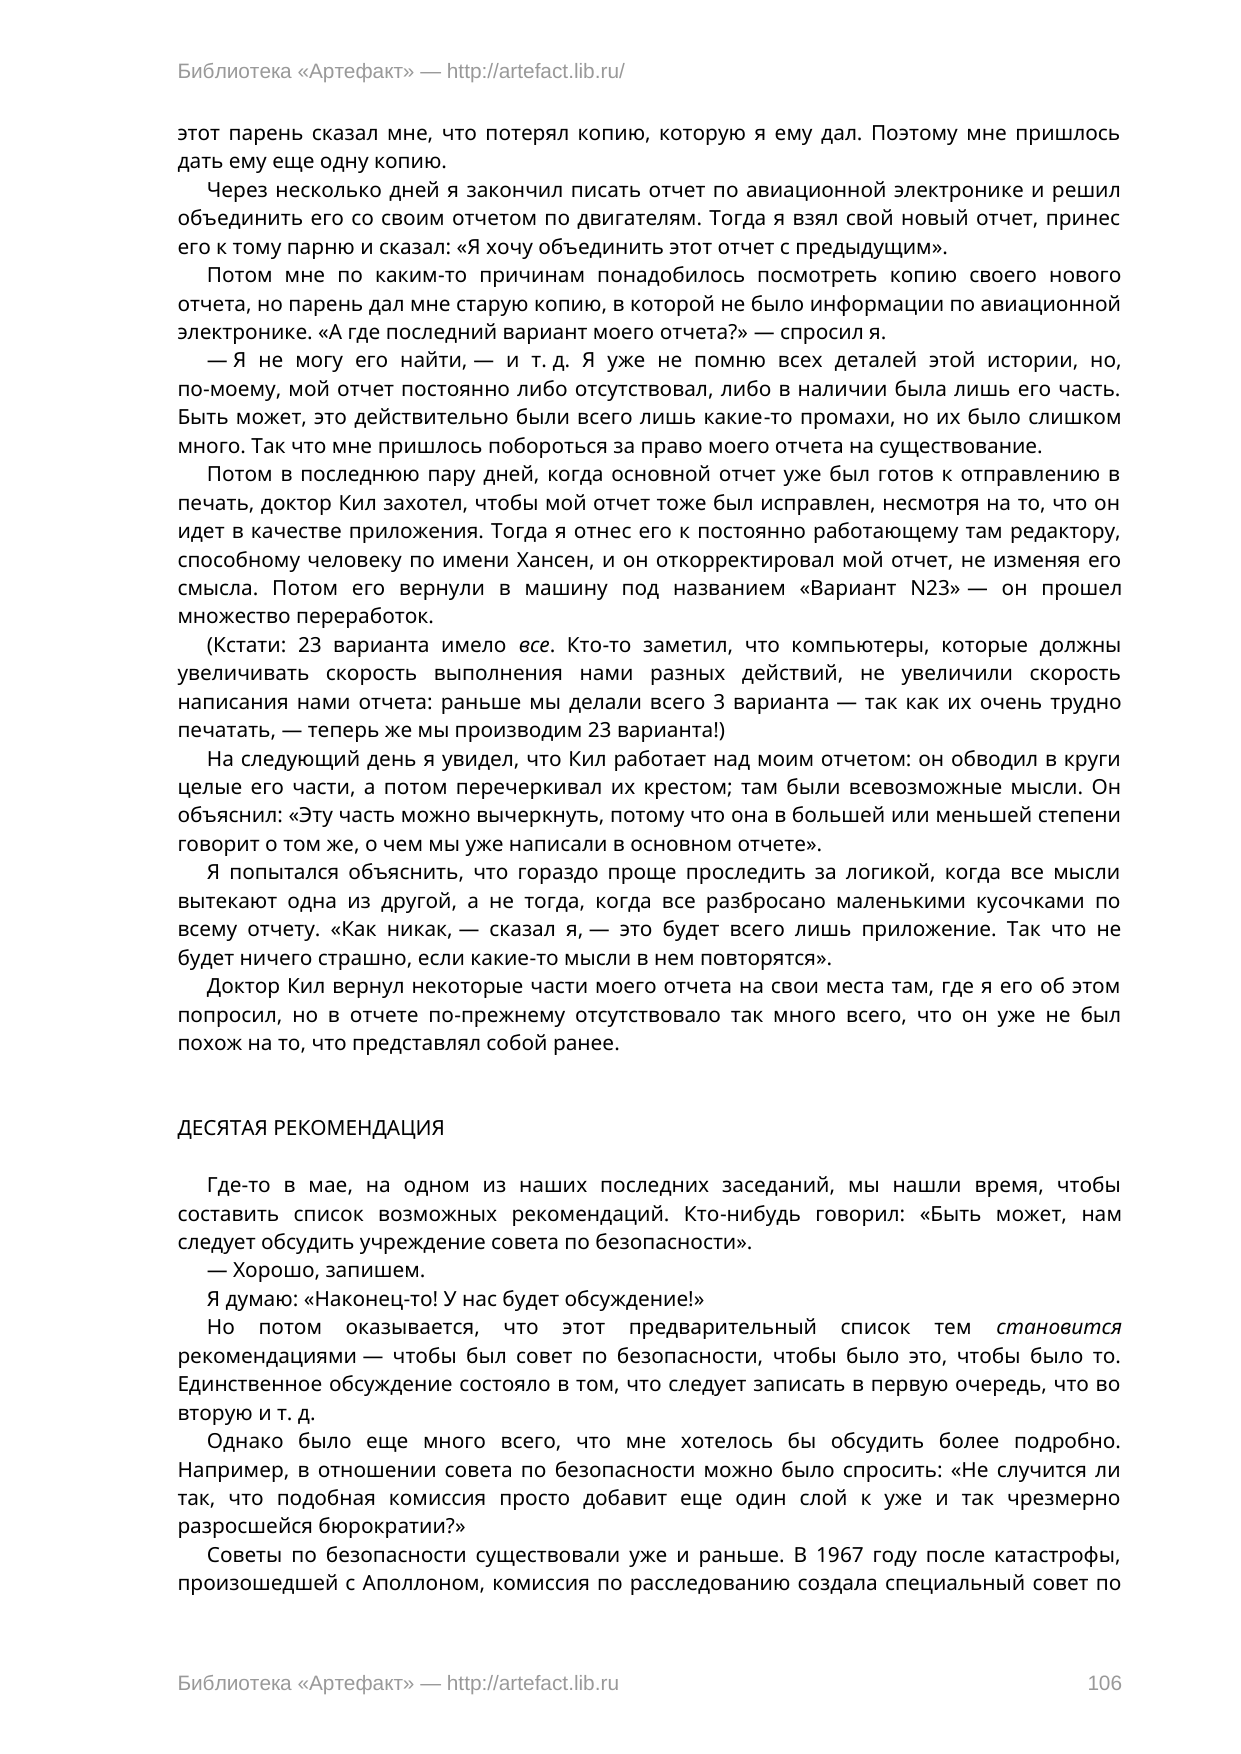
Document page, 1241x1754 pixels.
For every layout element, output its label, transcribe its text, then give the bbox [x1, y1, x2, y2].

text Где-то в мае, на одном из наших последних заседаний, мы нашли время, чтобы составить список возможных рекомендаций. Кто-нибудь говорил: «Быть может, нам следует обсудить учреждение совета по безопасности». [177, 1170, 1122, 1256]
text Через несколько дней я закончил писать отчет по авиационной электронике и решил объединить его со своим отчетом по двигателям. Тогда я взял свой новый отчет, принес его к тому парню и сказал: «Я хочу объединить этот отчет с предыдущим». [177, 175, 1122, 260]
text Потом мне по каким-то причинам понадобилось посмотреть копию своего нового отчета, но парень дал мне старую копию, в которой не было информации по авиационной электронике. «А где последний вариант моего отчета?» — спросил я. [177, 260, 1122, 346]
text Но потом оказывается, что этот предварительный список тем становится рекомендациями — чтобы был совет по безопасности, чтобы было это, чтобы было то. Единственное обсуждение состояло в том, что следует записать в первую очередь, что во вторую и т. д. [177, 1312, 1122, 1426]
text Однако было еще много всего, что мне хотелось бы обсудить более подробно. Например, в отношении совета по безопасности можно было спросить: «Не случится ли так, что подобная комиссия просто добавит еще один слой к уже и так чрезмерно разросшейся бюрократии?» [177, 1426, 1122, 1540]
text На следующий день я увидел, что Кил работает над моим отчетом: он обводил в круги целые его части, а потом перечеркивал их крестом; там были всевозможные мысли. Он объяснил: «Эту часть можно вычеркнуть, потому что она в большей или меньшей степени говорит о том же, о чем мы уже написали в основном отчете». [177, 744, 1122, 857]
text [177, 1540, 1122, 1597]
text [177, 118, 1122, 175]
text — Я не могу его найти, — и т. д. Я уже не помню всех деталей этой истории, но, по-моему, мой отчет постоянно либо отсутствовал, либо в наличии была лишь его часть. Быть может, это действительно были всего лишь какие-то промахи, но их было слишком много. Так что мне пришлось побороться за право моего отчета на существование. [177, 346, 1122, 459]
text Доктор Кил вернул некоторые части моего отчета на свои места там, где я его об этом попросил, но в отчете по-прежнему отсутствовало так много всего, что он уже не был похож на то, что представлял собой ранее. [177, 971, 1122, 1057]
text (Кстати: 23 варианта имело все. Кто-то заметил, что компьютеры, которые должны увеличивать скорость выполнения нами разных действий, не увеличили скорость написания нами отчета: раньше мы делали всего 3 варианта — так как их очень трудно печатать, — теперь же мы производим 23 варианта!) [177, 630, 1122, 744]
subtitle ДЕСЯТАЯ РЕКОМЕНДАЦИЯ [177, 1113, 1122, 1142]
text — Хорошо, запишем. [177, 1256, 1122, 1284]
text Я попытался объяснить, что гораздо проще проследить за логикой, когда все мысли вытекают одна из другой, а не тогда, когда все разбросано маленькими кусочками по всему отчету. «Как никак, — сказал я, — это будет всего лишь приложение. Так что не будет ничего страшно, если какие-то мысли в нем повторятся». [177, 857, 1122, 971]
text Потом в последнюю пару дней, когда основной отчет уже был готов к отправлению в печать, доктор Кил захотел, чтобы мой отчет тоже был исправлен, несмотря на то, что он идет в качестве приложения. Тогда я отнес его к постоянно работающему там редактору, способному человеку по имени Хансен, и он откорректировал мой отчет, не изменяя его смысла. Потом его вернули в машину под названием «Вариант N23» — он прошел множество переработок. [177, 459, 1122, 630]
text Я думаю: «Наконец-то! У нас будет обсуждение!» [177, 1284, 1122, 1312]
